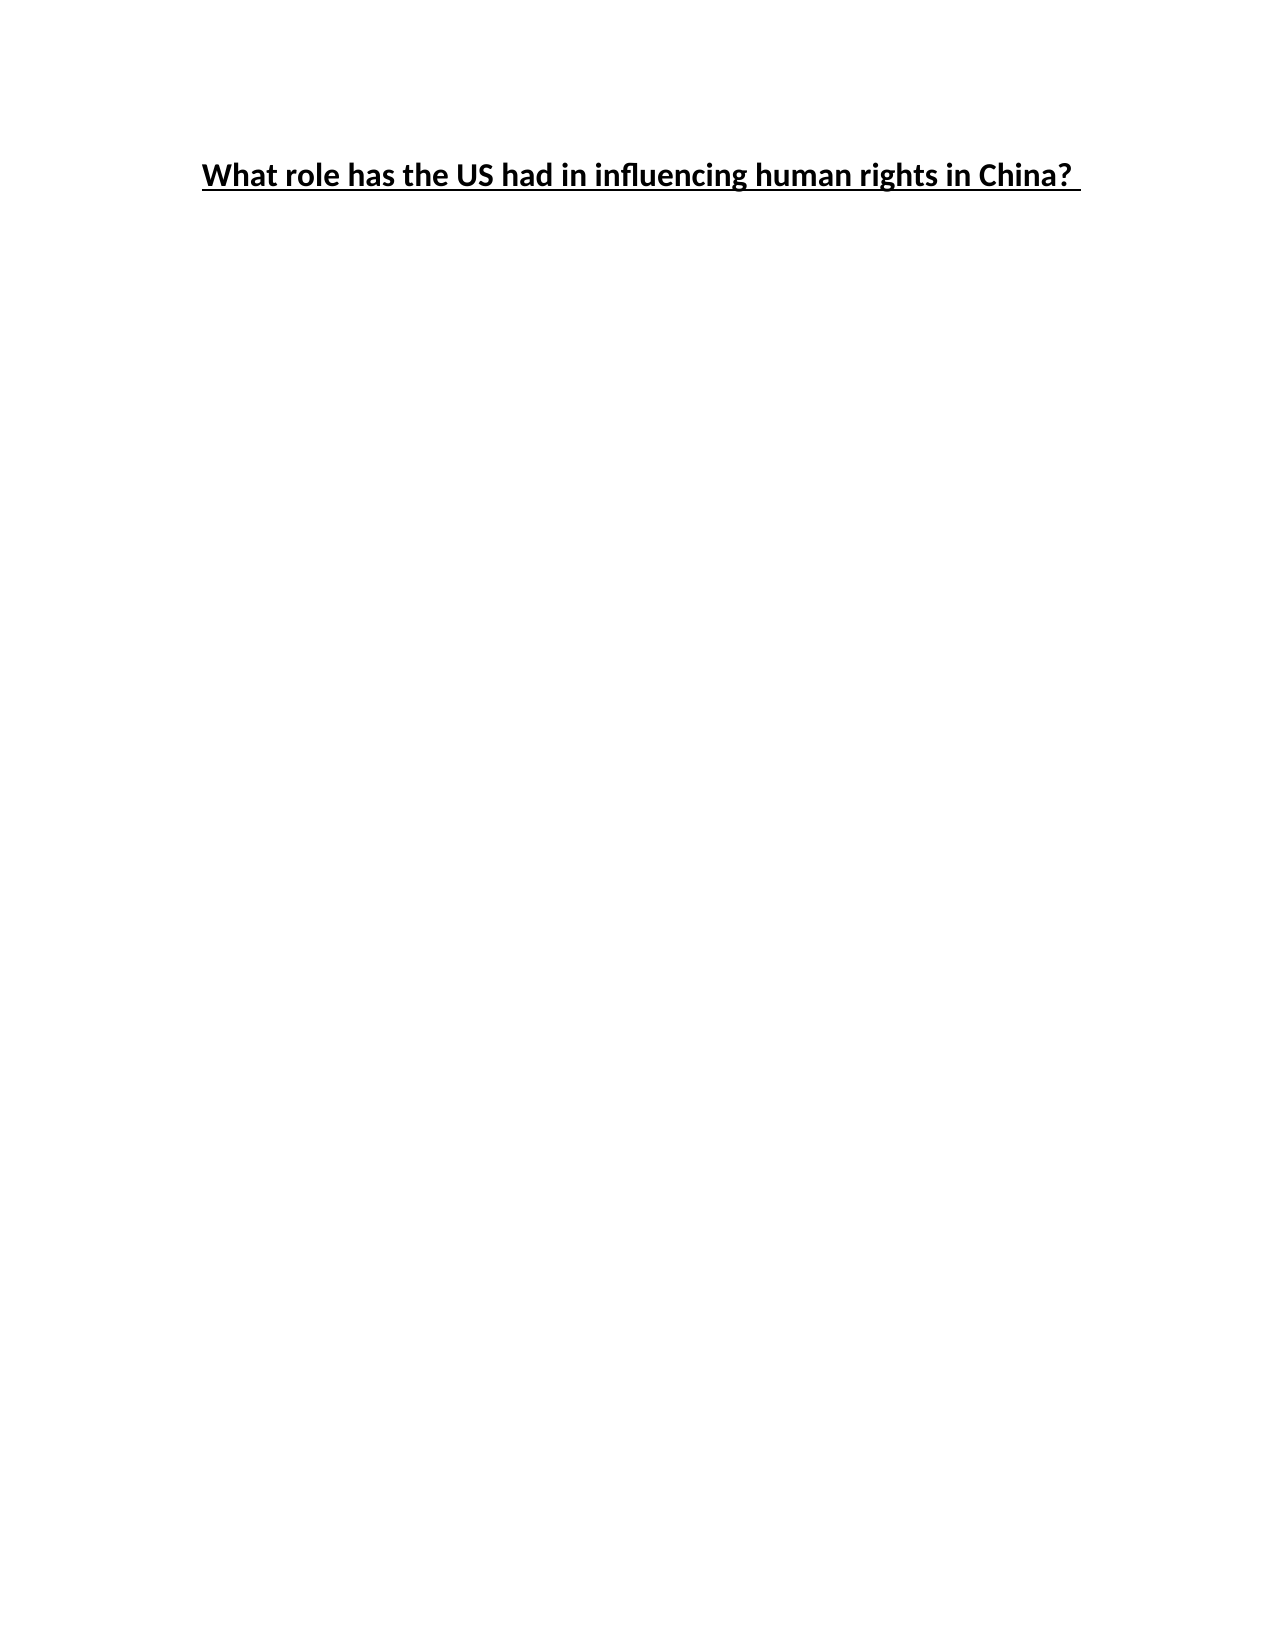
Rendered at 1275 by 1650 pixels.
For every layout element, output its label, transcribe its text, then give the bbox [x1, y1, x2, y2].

subtitle What role has the US had in influencing human rights in China? [150, 154, 1125, 195]
